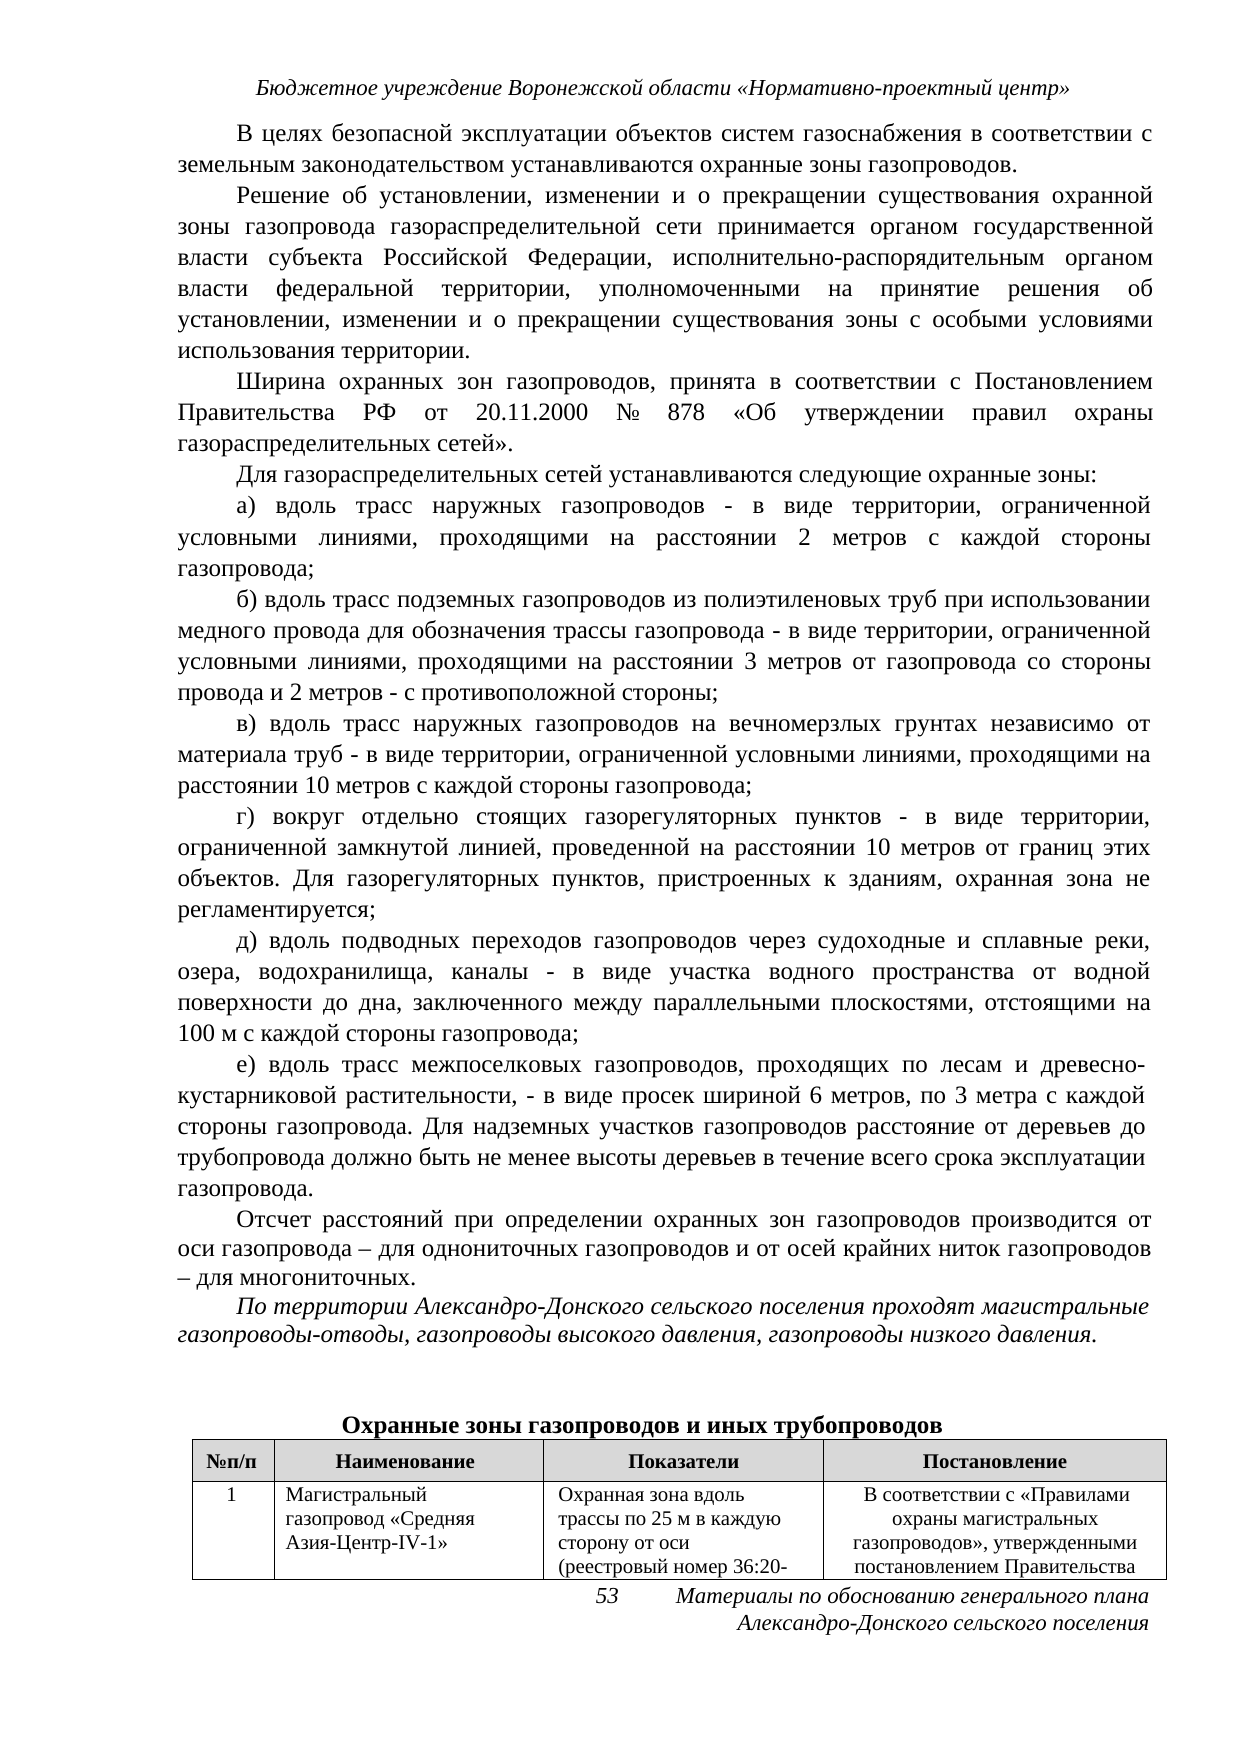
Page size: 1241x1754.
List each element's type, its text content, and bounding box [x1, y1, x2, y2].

text е) вдоль трасс межпоселковых газопроводов, проходящих по лесам и древесно-кустарниковой растительности, - в виде просек шириной 6 метров, по 3 метра с каждой стороны газопровода. Для надземных участков газопроводов расстояние от деревьев до трубопровода должно быть не менее высоты деревьев в течение всего срока эксплуатации газопровода. [177, 1049, 1147, 1202]
text По территории Александро-Донского сельского поселения проходят магистральные газопроводы-отводы, газопроводы высокого давления, газопроводы низкого давления. [177, 1291, 1152, 1348]
text г) вокруг отдельно стоящих газорегуляторных пунктов - в виде территории, ограниченной замкнутой линией, проведенной на расстоянии 10 метров от границ этих объектов. Для газорегуляторных пунктов, пристроенных к зданиям, охранная зона не регламентируется; [177, 801, 1152, 923]
text Решение об установлении, изменении и о прекращении существования охранной зоны газопровода газораспределительной сети принимается органом государственной власти субъекта Российской Федерации, исполнительно-распорядительным органом власти федеральной территории, уполномоченными на принятие решения об установлении, изменении и о прекращении существования зоны с особыми условиями использования территории. [177, 180, 1154, 364]
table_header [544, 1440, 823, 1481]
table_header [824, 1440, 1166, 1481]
text б) вдоль трасс подземных газопроводов из полиэтиленовых труб при использовании медного провода для обозначения трассы газопровода - в виде территории, ограниченной условными линиями, проходящими на расстоянии 3 метров от газопровода со стороны провода и 2 метров - с противоположной стороны; [177, 584, 1152, 706]
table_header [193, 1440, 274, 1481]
text в) вдоль трасс наружных газопроводов на вечномерзлых грунтах независимо от материала труб - в виде территории, ограниченной условными линиями, проходящими на расстоянии 10 метров с каждой стороны газопровода; [177, 708, 1152, 799]
text Охранные зоны газопроводов и иных трубопроводов [103, 1410, 1122, 1439]
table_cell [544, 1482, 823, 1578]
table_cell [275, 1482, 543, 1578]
text В целях безопасной эксплуатации объектов систем газоснабжения в соответствии с земельным законодательством устанавливаются охранные зоны газопроводов. [177, 118, 1154, 178]
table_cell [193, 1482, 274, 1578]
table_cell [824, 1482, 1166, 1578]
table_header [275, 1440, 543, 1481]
text а) вдоль трасс наружных газопроводов - в виде территории, ограниченной условными линиями, проходящими на расстоянии 2 метров с каждой стороны газопровода; [177, 491, 1152, 581]
text Ширина охранных зон газопроводов, принята в соответствии с Постановлением Правительства РФ от 20.11.2000 № 878 «Об утверждении правил охраны газораспределительных сетей». [177, 366, 1154, 457]
text Для газораспределительных сетей устанавливаются следующие охранные зоны: [177, 459, 1154, 488]
text Отсчет расстояний при определении охранных зон газопроводов производится от оси газопровода – для однониточных газопроводов и от осей крайних ниток газопроводов – для многониточных. [177, 1204, 1152, 1291]
text д) вдоль подводных переходов газопроводов через судоходные и сплавные реки, озера, водохранилища, каналы - в виде участка водного пространства от водной поверхности до дна, заключенного между параллельными плоскостями, отстоящими на 100 м с каждой стороны газопровода; [177, 925, 1152, 1047]
